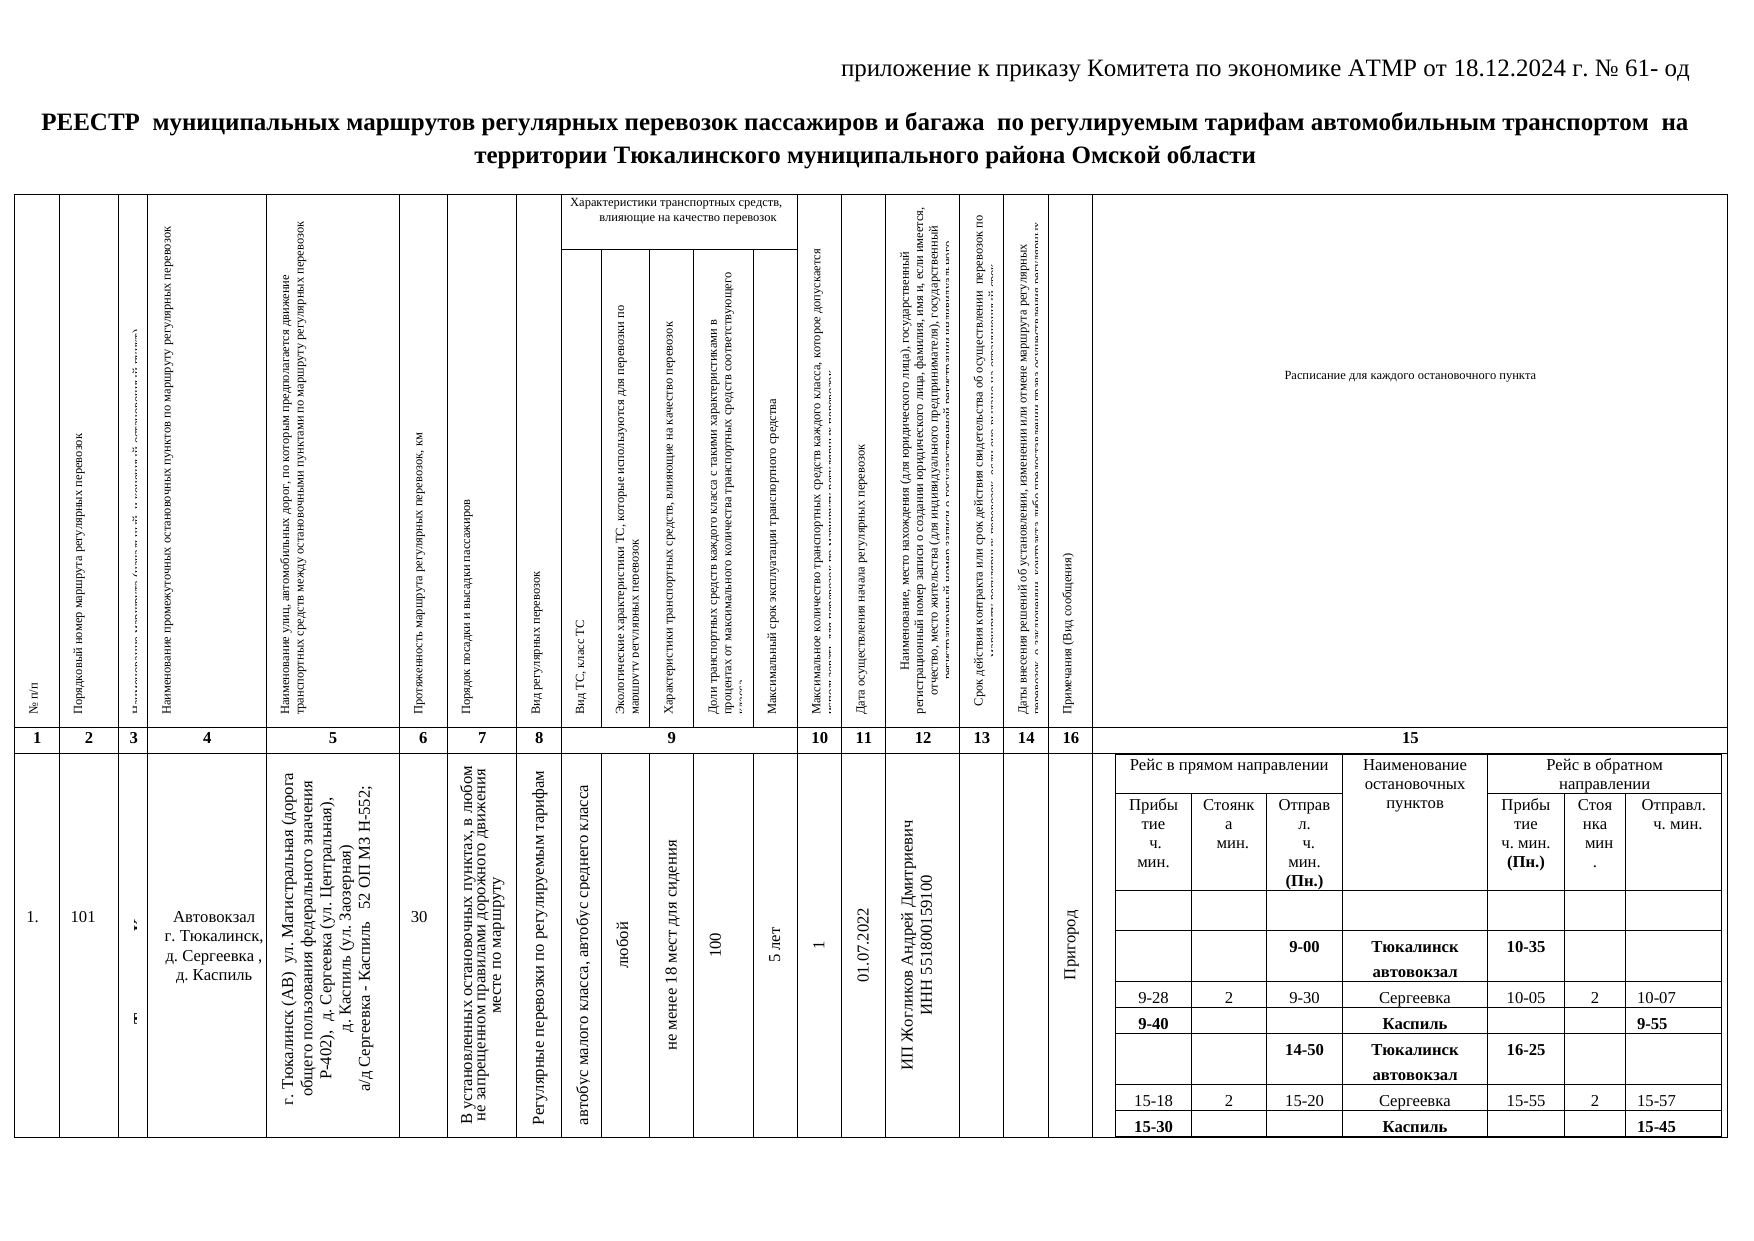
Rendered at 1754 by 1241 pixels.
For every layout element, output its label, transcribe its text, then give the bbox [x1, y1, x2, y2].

table_cell [1267, 982, 1342, 1007]
table_cell [1626, 891, 1721, 930]
table_cell [1488, 755, 1721, 793]
table_cell 12 [886, 728, 959, 753]
table_cell Экологические характеристики ТС, которые используются для перевозки по маршруту регулярных перевозок [602, 250, 649, 727]
table_header Протяженность маршрута регулярных перевозок, км [400, 195, 447, 727]
table_cell 7 [448, 728, 516, 753]
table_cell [650, 754, 693, 1137]
table_header Примечания (Вид сообщения) [1049, 195, 1092, 727]
table_header Даты внесения решений об установлении, изменении или отмене маршрута регулярных перевозок, о заключении контракта либо предоставлении права осуществления регулярных перевозок по нерегулируемым тарифам и реквизиты таких решений [1004, 195, 1048, 727]
table_header Порядковый номер маршрута регулярных перевозок [60, 195, 118, 727]
table_cell 11 [842, 728, 885, 753]
table_cell Характеристики транспортных средств, влияющие на качество перевозок [650, 250, 693, 727]
table_cell [1343, 1111, 1487, 1136]
table_cell [1343, 982, 1487, 1007]
table_cell [1192, 1034, 1266, 1084]
table_cell 14 [1004, 728, 1048, 753]
table_cell [1116, 794, 1191, 890]
table_cell [1267, 891, 1342, 930]
table_cell 5 лет [754, 754, 797, 1137]
table_cell 9 [562, 728, 797, 753]
table_cell [1343, 1008, 1487, 1033]
table_cell [1267, 1008, 1342, 1033]
table_cell [1565, 891, 1625, 930]
table_cell [1267, 1034, 1342, 1084]
table_header Максимальное количество транспортных средств каждого класса, которое допускается использовать для перевозок по маршруту регулярных перевозок [798, 195, 841, 727]
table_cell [517, 754, 561, 1137]
table_cell [1093, 754, 1115, 1137]
table_cell [1343, 1034, 1487, 1084]
table_cell [1267, 794, 1342, 890]
table_cell [1626, 982, 1721, 1007]
table_cell [1343, 891, 1487, 930]
table_header Наименование маршрута (начальный и конечный остановочный пункт) [119, 195, 147, 727]
table_cell 2 [60, 728, 118, 753]
table_cell 100 [694, 754, 753, 1137]
table_cell 1. [15, 754, 59, 1137]
table_cell [1116, 1085, 1191, 1110]
table_cell [1565, 1111, 1625, 1136]
table_cell [1192, 931, 1266, 981]
table_cell 10 [798, 728, 841, 753]
table_cell [1488, 931, 1564, 981]
table_cell [1343, 1085, 1487, 1110]
table_cell [1722, 754, 1727, 1137]
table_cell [448, 754, 516, 1137]
table_cell [1267, 1111, 1342, 1136]
table_cell [1488, 794, 1564, 890]
table_cell [1116, 982, 1191, 1007]
table_header Наименование, место нахождения (для юридического лица), государственный регистрационный номер записи о создании юридического лица, фамилия, имя и, если имеется, отчество, место жительства (для индивидуального предпринимателя), государственный регистрационный номер записи о государственной регистрации индивидуального предпринимателя, идентификационный номер налогоплательщика, которому предоставлено право осуществления перевозок по маршруту регулярных перевозок, адрес электронной почты [886, 195, 959, 727]
table_cell [1116, 891, 1191, 930]
table_cell [1004, 754, 1048, 1137]
table_cell [1488, 1111, 1564, 1136]
table_cell Автовокзал г. Тюкалинск, д. Сергеевка , д. Каспиль [148, 754, 266, 1137]
table_header Наименование улиц, автомобильных дорог, по которым предполагается движение транспортных средств между остановочными пунктами по маршруту регулярных перевозок [267, 195, 399, 727]
table_cell [1192, 794, 1266, 890]
table_cell [1488, 891, 1564, 930]
table_cell 3 [119, 728, 147, 753]
table_cell [1192, 982, 1266, 1007]
table_header Характеристики транспортных средств, влияющие на качество перевозок [562, 195, 797, 249]
table_cell [1565, 1034, 1625, 1084]
table_header Порядок посадки и высадки пассажиров [448, 195, 516, 727]
table_cell [1488, 982, 1564, 1007]
table_cell [1267, 931, 1342, 981]
table_cell [1192, 1111, 1266, 1136]
table_cell [1116, 1008, 1191, 1033]
table_cell [1488, 1085, 1564, 1110]
table_cell [1626, 1111, 1721, 1136]
table_cell 6 [400, 728, 447, 753]
table_cell 16 [1049, 728, 1092, 753]
table_cell 1 [15, 728, 59, 753]
table_cell [1192, 891, 1266, 930]
table_cell Доли транспортных средств каждого класса с такими характеристиками в процентах от максимального количества транспортных средств соответствующего класса [694, 250, 753, 727]
table_cell 30 [400, 754, 447, 1137]
table_header Вид регулярных перевозок [517, 195, 561, 727]
table_cell 4 [148, 728, 266, 753]
table_header № п/п [15, 195, 59, 727]
table_header Наименование промежуточных остановочных пунктов по маршруту регулярных перевозок [148, 195, 266, 727]
table_cell любой [602, 754, 649, 1137]
table_cell [1626, 1034, 1721, 1084]
table_cell 13 [960, 728, 1003, 753]
table_cell [1488, 1008, 1564, 1033]
table_cell 01.07.2022 [842, 754, 885, 1137]
table_cell Максимальный срок эксплуатации транспортного средства [754, 250, 797, 727]
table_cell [562, 754, 601, 1137]
table_cell 1 [798, 754, 841, 1137]
table_cell Тюкалинск-Каспиль [119, 754, 147, 1137]
table_header Расписание для каждого остановочного пункта [1093, 195, 1727, 727]
table_cell [1192, 1085, 1266, 1110]
table_cell [1626, 1085, 1721, 1110]
text РЕЕСТР муниципальных маршрутов регулярных перевозок пассажиров и багажа по регулируемым тарифам автомобильным транспортом на территории Тюкалинского муниципального района Омской области [29, 107, 1701, 169]
table_cell [1626, 931, 1721, 981]
table_cell [1343, 755, 1487, 890]
table_cell [1565, 982, 1625, 1007]
table_cell [1343, 931, 1487, 981]
table_cell [1267, 1085, 1342, 1110]
table_cell Пригород [1049, 754, 1092, 1137]
table_header Срок действия контракта или срок действия свидетельства об осуществлении перевозок по маршруту регулярных перевозок, если оно выдано на ограниченный срок [960, 195, 1003, 727]
table_cell 8 [517, 728, 561, 753]
table_cell [1192, 1008, 1266, 1033]
table_cell [1116, 1034, 1191, 1084]
table_cell г. Тюкалинск (АВ) ул. Магистральная (дорога общего пользования федерального значения Р-402), д. Сергеевка (ул. Центральная), д. Каспиль (ул. Заозерная) а/д Сергеевка - Каспиль 52 ОП МЗ Н-552; [267, 754, 399, 1137]
table_header Дата осуществления начала регулярных перевозок [842, 195, 885, 727]
table_cell Вид ТС, класс ТС [562, 250, 601, 727]
table_cell 101 [60, 754, 118, 1137]
table_cell [1565, 931, 1625, 981]
table_cell 15 [1093, 728, 1727, 753]
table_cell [886, 754, 959, 1137]
table_cell [1488, 1034, 1564, 1084]
table_cell [1626, 794, 1721, 890]
table_cell [1116, 755, 1342, 793]
table_cell [1565, 794, 1625, 890]
table_cell [1565, 1085, 1625, 1110]
table_cell 5 [267, 728, 399, 753]
table_cell [960, 754, 1003, 1137]
table_cell [1116, 931, 1191, 981]
table_cell [1116, 1111, 1191, 1136]
text приложение к приказу Комитета по экономике АТМР от 18.12.2024 г. № 61- од [29, 53, 1701, 82]
table_cell [1565, 1008, 1625, 1033]
table_cell [1626, 1008, 1721, 1033]
